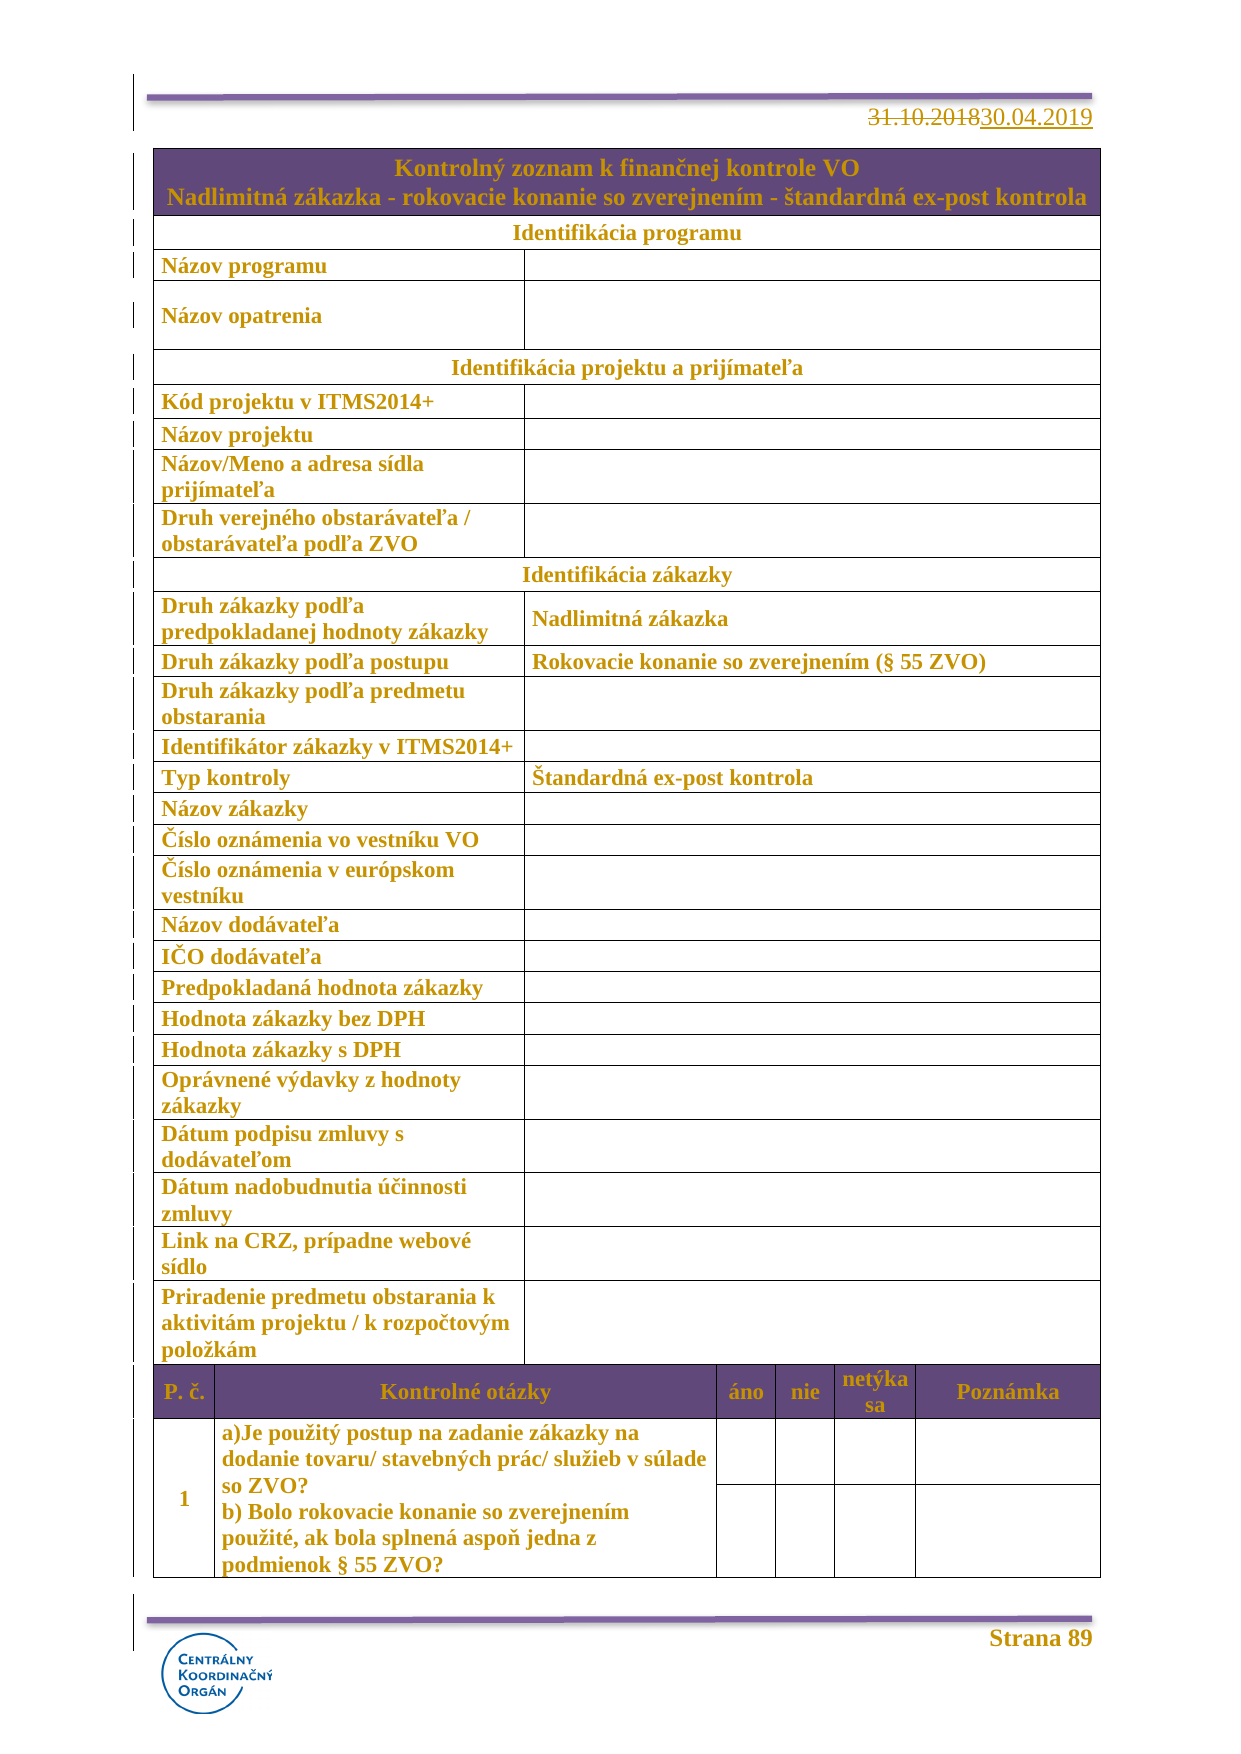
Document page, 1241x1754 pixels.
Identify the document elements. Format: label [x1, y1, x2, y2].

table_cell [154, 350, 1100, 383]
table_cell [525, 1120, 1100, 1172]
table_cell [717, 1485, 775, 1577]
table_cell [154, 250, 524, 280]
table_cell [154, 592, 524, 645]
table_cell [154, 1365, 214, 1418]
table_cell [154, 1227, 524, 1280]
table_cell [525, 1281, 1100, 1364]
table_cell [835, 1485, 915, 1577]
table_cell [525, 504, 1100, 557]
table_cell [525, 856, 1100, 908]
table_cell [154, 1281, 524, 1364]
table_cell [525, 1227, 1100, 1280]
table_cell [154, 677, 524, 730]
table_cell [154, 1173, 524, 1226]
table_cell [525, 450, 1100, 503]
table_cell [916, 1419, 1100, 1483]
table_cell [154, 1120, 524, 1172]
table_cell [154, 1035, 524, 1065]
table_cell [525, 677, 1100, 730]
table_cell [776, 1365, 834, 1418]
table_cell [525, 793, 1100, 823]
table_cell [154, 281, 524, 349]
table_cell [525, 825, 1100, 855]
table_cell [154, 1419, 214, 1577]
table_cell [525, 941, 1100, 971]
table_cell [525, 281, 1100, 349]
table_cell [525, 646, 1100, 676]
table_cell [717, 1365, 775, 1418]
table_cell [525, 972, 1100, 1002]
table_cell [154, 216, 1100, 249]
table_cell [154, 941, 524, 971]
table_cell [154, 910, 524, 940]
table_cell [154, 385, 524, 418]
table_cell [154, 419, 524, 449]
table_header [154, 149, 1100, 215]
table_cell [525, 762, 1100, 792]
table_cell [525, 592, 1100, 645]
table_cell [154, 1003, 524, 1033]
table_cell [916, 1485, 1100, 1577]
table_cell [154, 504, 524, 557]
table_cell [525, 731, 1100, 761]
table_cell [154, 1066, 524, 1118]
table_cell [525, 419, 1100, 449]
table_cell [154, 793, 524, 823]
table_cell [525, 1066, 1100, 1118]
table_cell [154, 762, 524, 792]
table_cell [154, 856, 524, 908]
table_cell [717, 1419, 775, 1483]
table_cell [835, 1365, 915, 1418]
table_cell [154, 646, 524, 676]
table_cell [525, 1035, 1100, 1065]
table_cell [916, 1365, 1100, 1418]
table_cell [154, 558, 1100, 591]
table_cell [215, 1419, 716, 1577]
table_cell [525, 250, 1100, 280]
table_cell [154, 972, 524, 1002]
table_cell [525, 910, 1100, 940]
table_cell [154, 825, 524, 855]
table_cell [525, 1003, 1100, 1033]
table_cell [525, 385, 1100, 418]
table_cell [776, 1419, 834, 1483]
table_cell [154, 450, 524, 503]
picture [159, 1631, 272, 1713]
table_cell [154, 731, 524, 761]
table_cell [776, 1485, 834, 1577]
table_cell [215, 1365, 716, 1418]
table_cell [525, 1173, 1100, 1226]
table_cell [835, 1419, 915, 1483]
